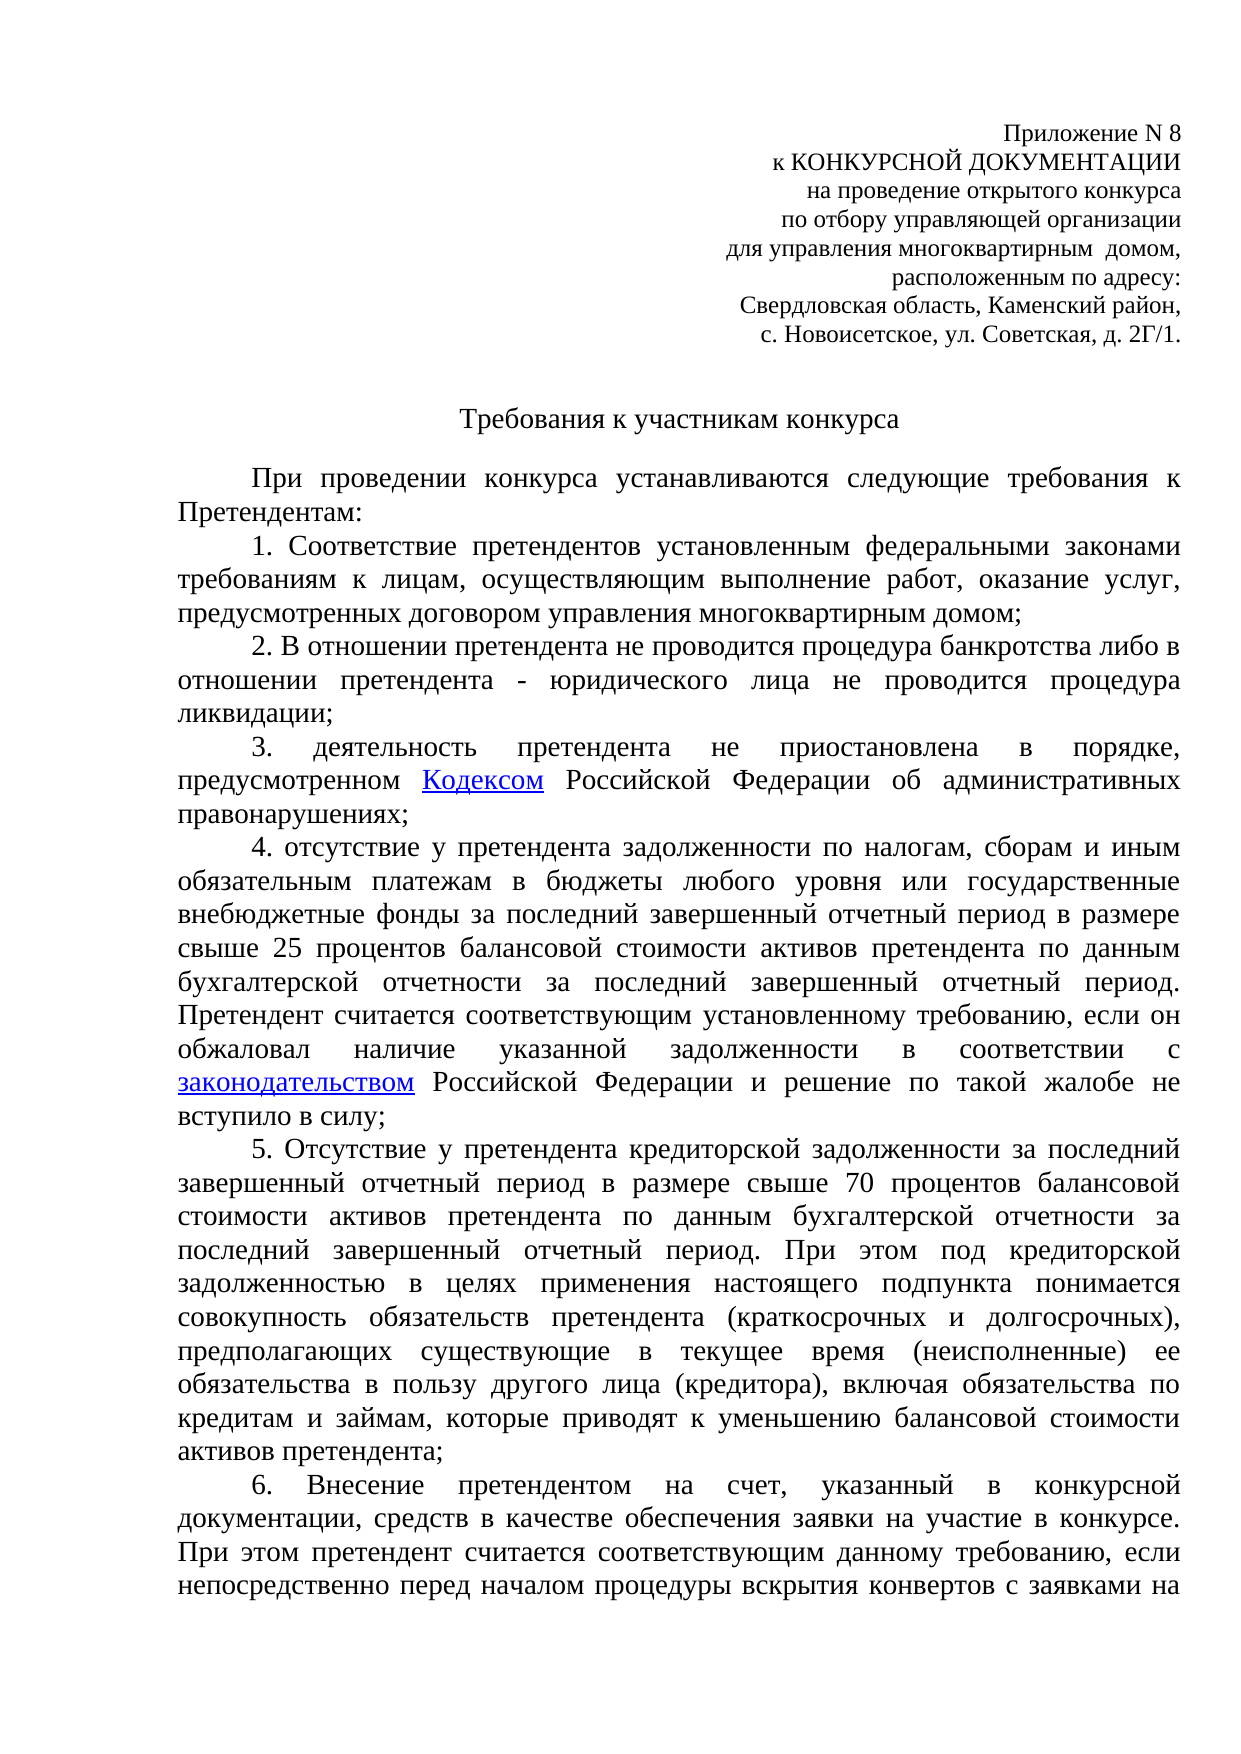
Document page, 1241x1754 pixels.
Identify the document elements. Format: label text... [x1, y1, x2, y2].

list Свердловская область, Каменский район, [177, 291, 1181, 319]
list по отбору управляющей организации [177, 204, 1181, 233]
text 5. Отсутствие у претендента кредиторской задолженности за последний завершенный отчетный период в размере свыше 70 процентов балансовой стоимости активов претендента по данным бухгалтерской отчетности за последний завершенный отчетный период. При этом под кредиторской задолженностью в целях применения настоящего подпункта понимается совокупность обязательств претендента (краткосрочных и долгосрочных), предполагающих существующие в текущее время (неисполненные) ее обязательства в пользу другого лица (кредитора), включая обязательства по кредитам и займам, которые приводят к уменьшению балансовой стоимости активов претендента; [177, 1131, 1181, 1467]
text При проведении конкурса устанавливаются следующие требования к Претендентам: [177, 461, 1181, 528]
text 1. Соответствие претендентов установленным федеральными законами требованиям к лицам, осуществляющим выполнение работ, оказание услуг, предусмотренных договором управления многоквартирным домом; [177, 528, 1181, 628]
list с. Новоисетское, ул. Советская, д. 2Г/1. [177, 319, 1181, 348]
text 4. отсутствие у претендента задолженности по налогам, сборам и иным обязательным платежам в бюджеты любого уровня или государственные внебюджетные фонды за последний завершенный отчетный период в размере свыше 25 процентов балансовой стоимости активов претендента по данным бухгалтерской отчетности за последний завершенный отчетный период. Претендент считается соответствующим установленному требованию, если он обжаловал наличие указанной задолженности в соответствии с законодательством Российской Федерации и решение по такой жалобе не вступило в силу; [177, 829, 1181, 1131]
text Требования к участникам конкурса [177, 401, 1181, 435]
text 3. деятельность претендента не приостановлена в порядке, предусмотренном Кодексом Российской Федерации об административных правонарушениях; [177, 729, 1181, 829]
list расположенным по адресу: [177, 262, 1181, 291]
text к КОНКУРСНОЙ ДОКУМЕНТАЦИИ [177, 147, 1181, 176]
list для управления многоквартирным домом, [177, 233, 1181, 262]
list на проведение открытого конкурса [177, 176, 1181, 204]
text Приложение N 8 [177, 118, 1181, 147]
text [177, 1467, 1181, 1601]
text 2. В отношении претендента не проводится процедура банкротства либо в отношении претендента - юридического лица не проводится процедура ликвидации; [177, 628, 1181, 729]
